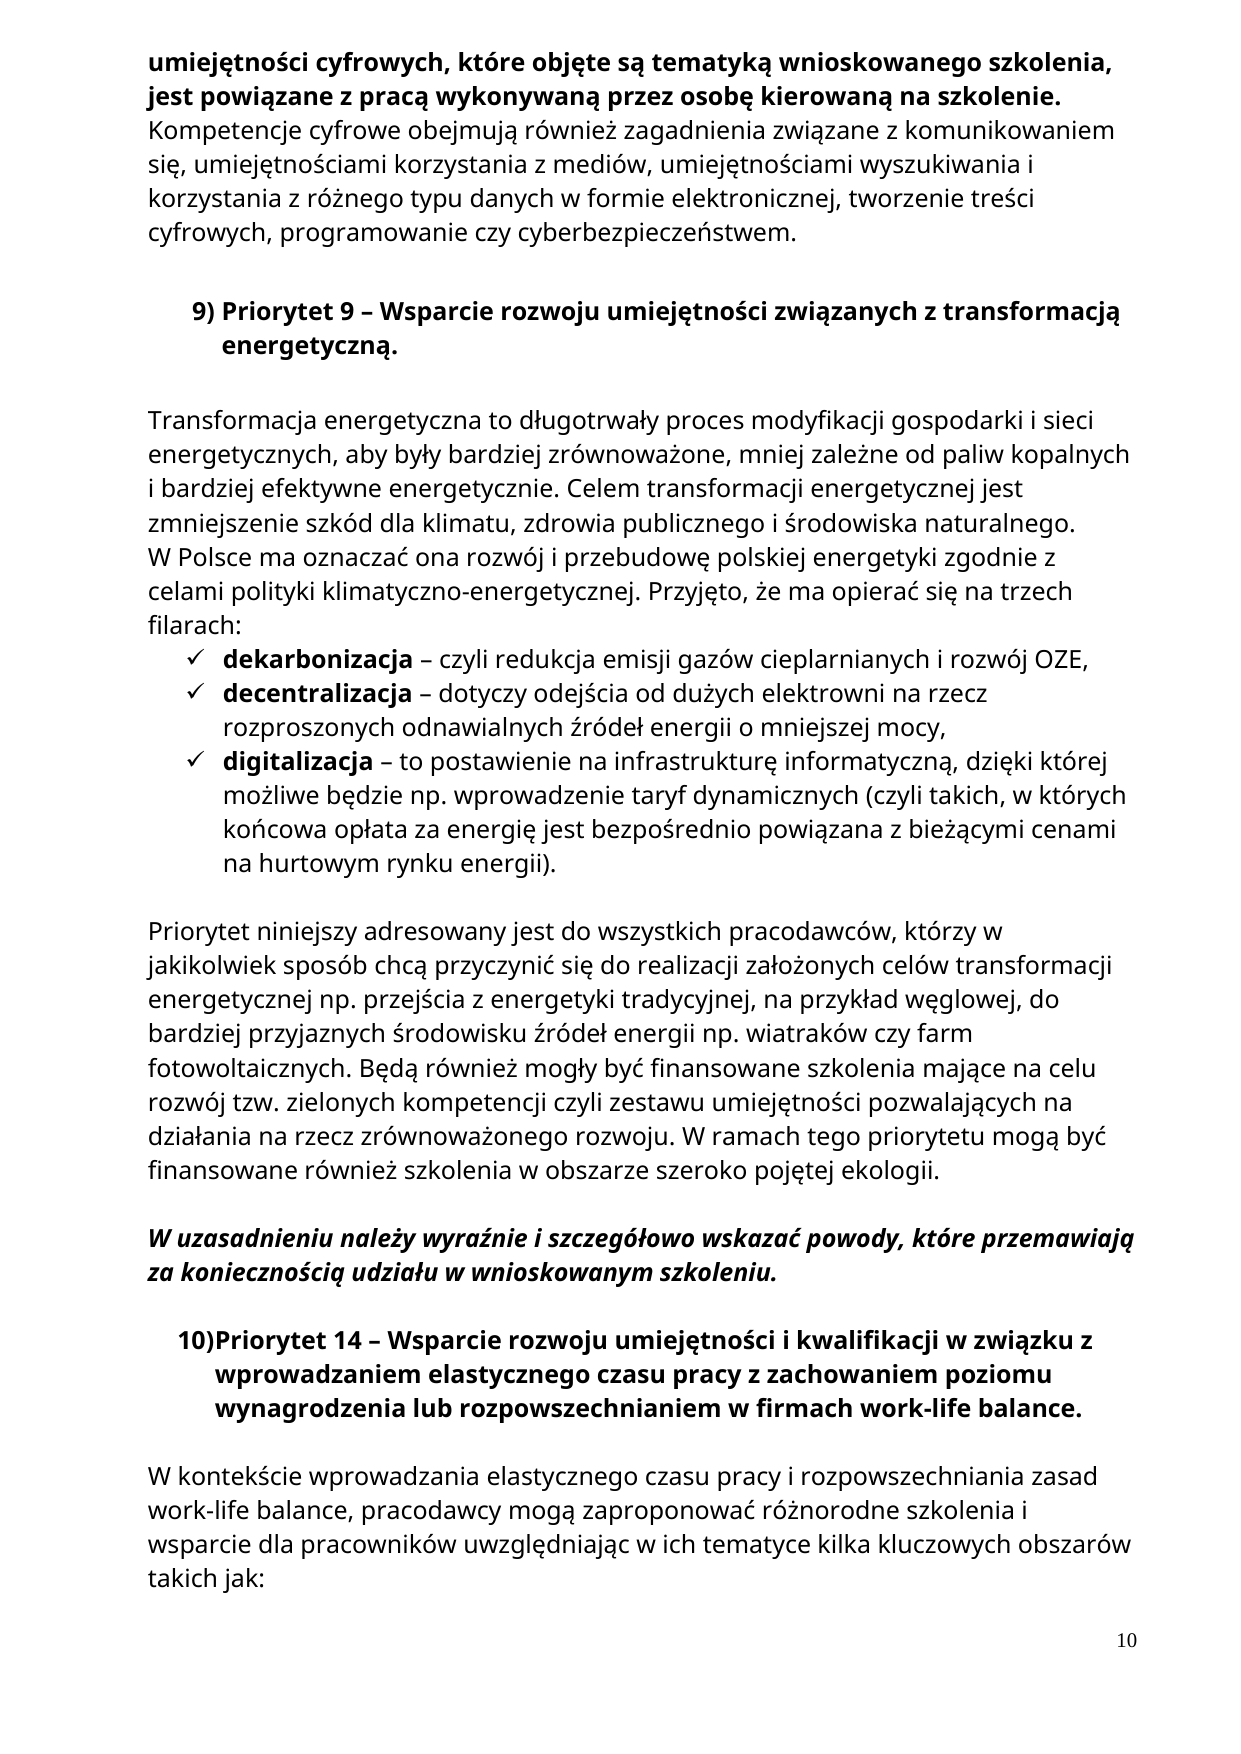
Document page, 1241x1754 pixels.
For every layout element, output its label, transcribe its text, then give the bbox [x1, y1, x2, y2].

text W kontekście wprowadzania elastycznego czasu pracy i rozpowszechniania zasad work-life balance, pracodawcy mogą zaproponować różnorodne szkolenia i wsparcie dla pracowników uwzględniając w ich tematyce kilka kluczowych obszarów takich jak: [148, 1459, 1137, 1595]
list Priorytet 9 – Wsparcie rozwoju umiejętności związanych z transformacją energetyczną. [192, 294, 1137, 391]
text Priorytet niniejszy adresowany jest do wszystkich pracodawców, którzy w jakikolwiek sposób chcą przyczynić się do realizacji założonych celów transformacji energetycznej np. przejścia z energetyki tradycyjnej, na przykład węglowej, do bardziej przyjaznych środowisku źródeł energii np. wiatraków czy farm fotowoltaicznych. Będą również mogły być finansowane szkolenia mające na celu rozwój tzw. zielonych kompetencji czyli zestawu umiejętności pozwalających na działania na rzecz zrównoważonego rozwoju. W ramach tego priorytetu mogą być finansowane również szkolenia w obszarze szeroko pojętej ekologii. [148, 914, 1137, 1186]
list decentralizacja – dotyczy odejścia od dużych elektrowni na rzecz rozproszonych odnawialnych źródeł energii o mniejszej mocy, [185, 676, 1137, 744]
list digitalizacja – to postawienie na infrastrukturę informatyczną, dzięki której możliwe będzie np. wprowadzenie taryf dynamicznych (czyli takich, w których końcowa opłata za energię jest bezpośrednio powiązana z bieżącymi cenami na hurtowym rynku energii). [185, 744, 1137, 880]
list Priorytet 14 – Wsparcie rozwoju umiejętności i kwalifikacji w związku z wprowadzaniem elastycznego czasu pracy z zachowaniem poziomu wynagrodzenia lub rozpowszechnianiem w firmach work-life balance. [177, 1323, 1137, 1425]
list Kompetencje cyfrowe obejmują również zagadnienia związane z komunikowaniem się, umiejętnościami korzystania z mediów, umiejętnościami wyszukiwania i korzystania z różnego typu danych w formie elektronicznej, tworzenie treści cyfrowych, programowanie czy cyberbezpieczeństwem. [148, 112, 1137, 249]
text W uzasadnieniu należy wyraźnie i szczegółowo wskazać powody, które przemawiają za koniecznością udziału w wnioskowanym szkoleniu. [148, 1221, 1137, 1289]
text Transformacja energetyczna to długotrwały proces modyfikacji gospodarki i sieci energetycznych, aby były bardziej zrównoważone, mniej zależne od paliw kopalnych i bardziej efektywne energetycznie. Celem transformacji energetycznej jest zmniejszenie szkód dla klimatu, zdrowia publicznego i środowiska naturalnego. [148, 403, 1137, 539]
text W Polsce ma oznaczać ona rozwój i przebudowę polskiej energetyki zgodnie z celami polityki klimatyczno-energetycznej. Przyjęto, że ma opierać się na trzech filarach: [148, 539, 1137, 641]
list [148, 44, 1137, 112]
list dekarbonizacja – czyli redukcja emisji gazów cieplarnianych i rozwój OZE, [185, 641, 1137, 676]
